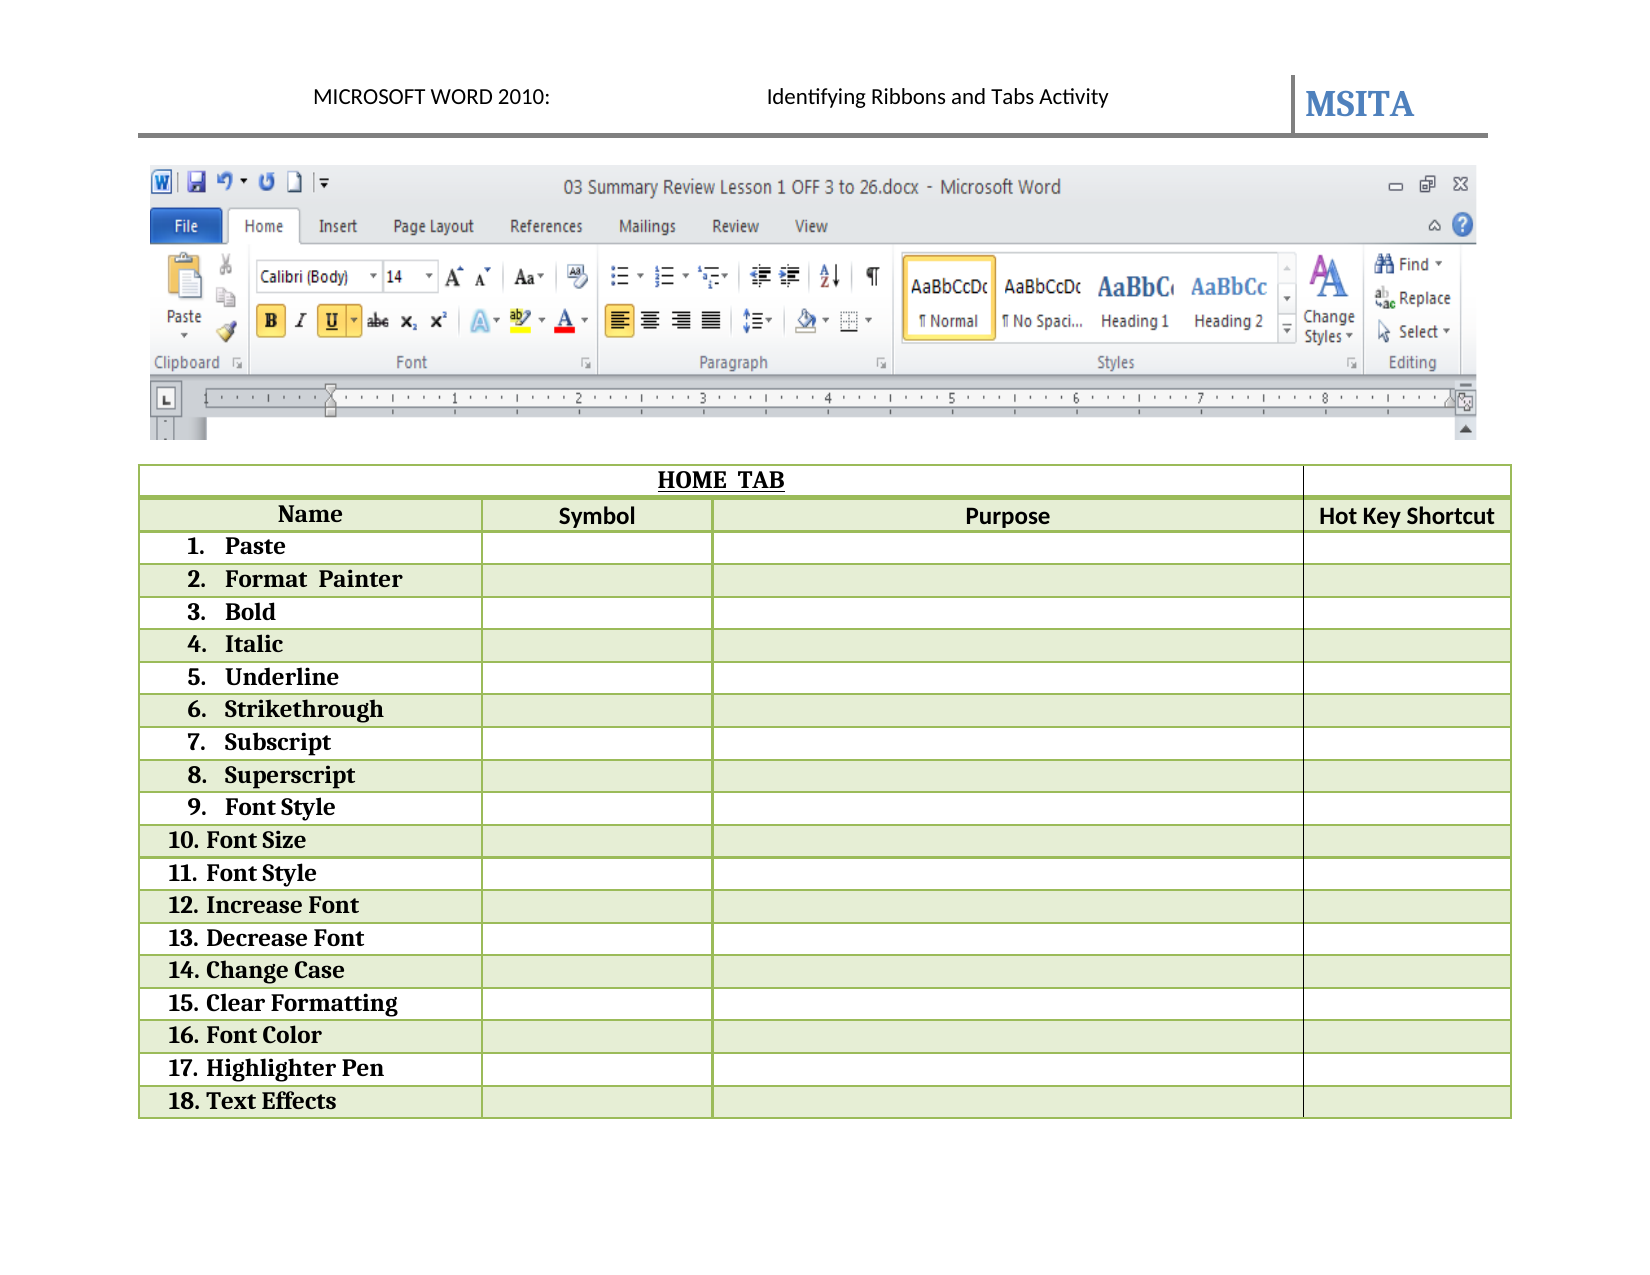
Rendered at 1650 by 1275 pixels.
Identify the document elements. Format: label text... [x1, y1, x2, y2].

table_cell [483, 1021, 711, 1052]
table_cell Font Color [140, 1021, 481, 1052]
table_cell Text Effects [140, 1087, 481, 1117]
table_cell [1304, 924, 1510, 954]
table_cell [483, 891, 711, 922]
table_cell Format Painter [140, 565, 481, 596]
table_cell [483, 663, 711, 693]
table_cell [714, 565, 1303, 596]
table_cell [483, 826, 711, 856]
table_cell Decrease Font [140, 924, 481, 954]
table_cell [714, 695, 1303, 726]
table_cell [1304, 826, 1510, 856]
table_cell Purpose [714, 500, 1303, 530]
table_cell Font Size [140, 826, 481, 856]
table_cell Strikethrough [140, 695, 481, 726]
table_cell [483, 533, 711, 563]
table_cell [1304, 891, 1510, 922]
table_cell [483, 956, 711, 987]
table_cell [483, 859, 711, 889]
table_cell [483, 1087, 711, 1117]
table_cell [483, 924, 711, 954]
table_cell [1304, 728, 1510, 758]
table_cell Font Style [140, 859, 481, 889]
table_cell [714, 533, 1303, 563]
table_cell Underline [140, 663, 481, 693]
table_cell [483, 1054, 711, 1084]
table_cell Clear Formatting [140, 989, 481, 1019]
table_cell Subscript [140, 728, 481, 758]
table_cell [714, 956, 1303, 987]
table_cell [1304, 565, 1510, 596]
table_cell [1304, 793, 1510, 824]
table_header [1304, 466, 1510, 495]
table_cell [1304, 956, 1510, 987]
table_cell [714, 793, 1303, 824]
table_cell [714, 1021, 1303, 1052]
table_cell Font Style [140, 793, 481, 824]
table_cell [1304, 695, 1510, 726]
table_cell Highlighter Pen [140, 1054, 481, 1084]
table_cell [714, 728, 1303, 758]
table_cell [483, 728, 711, 758]
table_cell [483, 761, 711, 791]
table_cell [714, 891, 1303, 922]
table_cell [1304, 630, 1510, 661]
table_cell Symbol [483, 500, 711, 530]
table_cell [483, 565, 711, 596]
table_cell [1304, 598, 1510, 628]
table_cell [483, 793, 711, 824]
table_cell Bold [140, 598, 481, 628]
picture [150, 165, 1477, 440]
table_header HOME TAB [140, 466, 1303, 495]
table_cell [714, 1087, 1303, 1117]
table_cell [1304, 761, 1510, 791]
table_cell [714, 989, 1303, 1019]
table_cell [483, 695, 711, 726]
table_cell Increase Font [140, 891, 481, 922]
table_cell [483, 989, 711, 1019]
table_cell [714, 859, 1303, 889]
table_cell [1304, 1021, 1510, 1052]
table_cell [1304, 663, 1510, 693]
table_cell Paste [140, 533, 481, 563]
table_cell [1304, 1087, 1510, 1117]
table_cell [483, 598, 711, 628]
table_cell [483, 630, 711, 661]
table_cell Superscript [140, 761, 481, 791]
table_cell [1304, 989, 1510, 1019]
table_cell [1304, 859, 1510, 889]
table_cell [1304, 533, 1510, 563]
table_cell [714, 630, 1303, 661]
table_cell Hot Key Shortcut [1304, 500, 1510, 530]
table_cell [714, 924, 1303, 954]
table_cell [714, 663, 1303, 693]
table_cell [714, 1054, 1303, 1084]
table_cell [714, 598, 1303, 628]
table_cell Italic [140, 630, 481, 661]
table_cell [714, 826, 1303, 856]
table_cell [1304, 1054, 1510, 1084]
table_cell Change Case [140, 956, 481, 987]
table_cell Name [140, 500, 481, 530]
table_cell [714, 761, 1303, 791]
